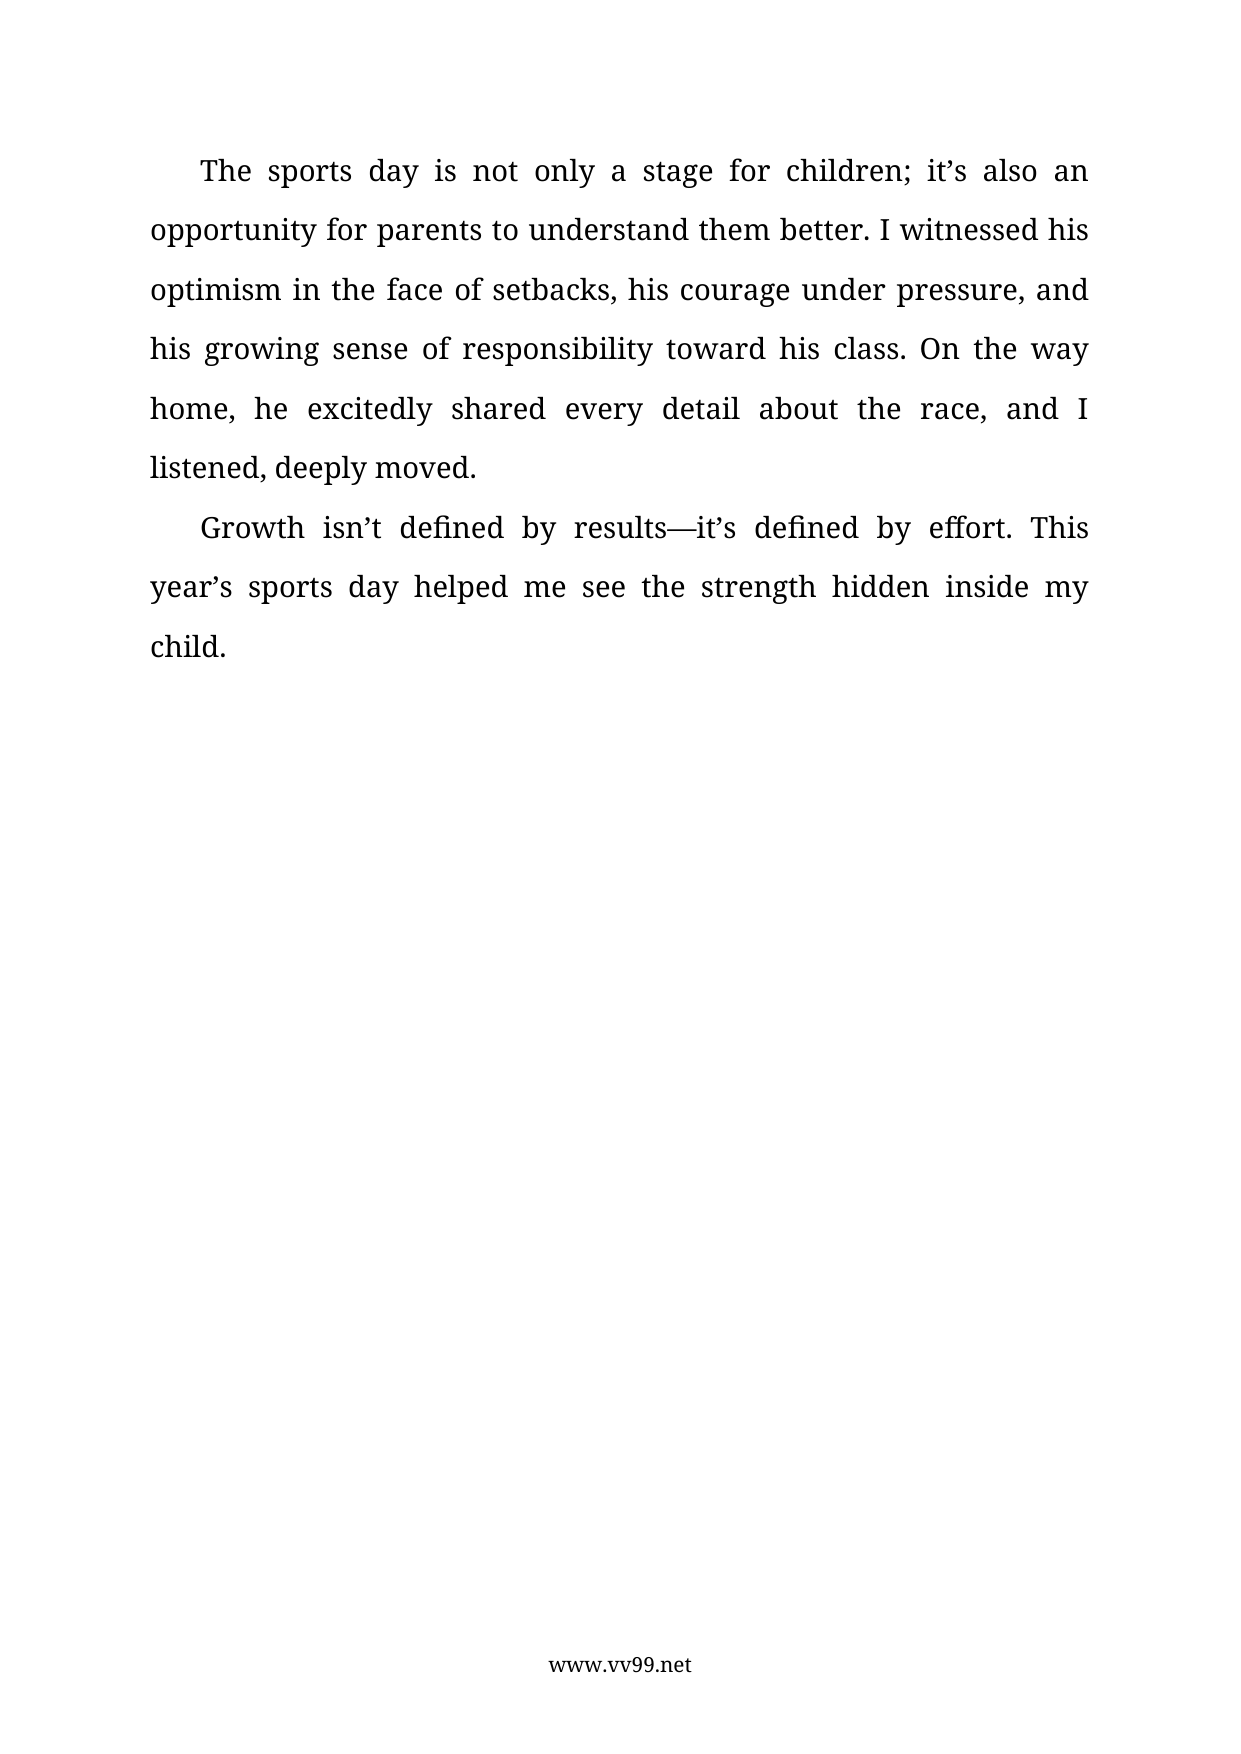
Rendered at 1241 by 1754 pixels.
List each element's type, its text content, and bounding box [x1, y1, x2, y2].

text The sports day is not only a stage for children; it’s also an opportunity for parents to understand them better. I witnessed his optimism in the face of setbacks, his courage under pressure, and his growing sense of responsibility toward his class. On the way home, he excitedly shared every detail about the race, and I listened, deeply moved. [150, 150, 1090, 487]
text Growth isn’t defined by results—it’s defined by effort. This year’s sports day helped me see the strength hidden inside my child. [150, 507, 1090, 666]
